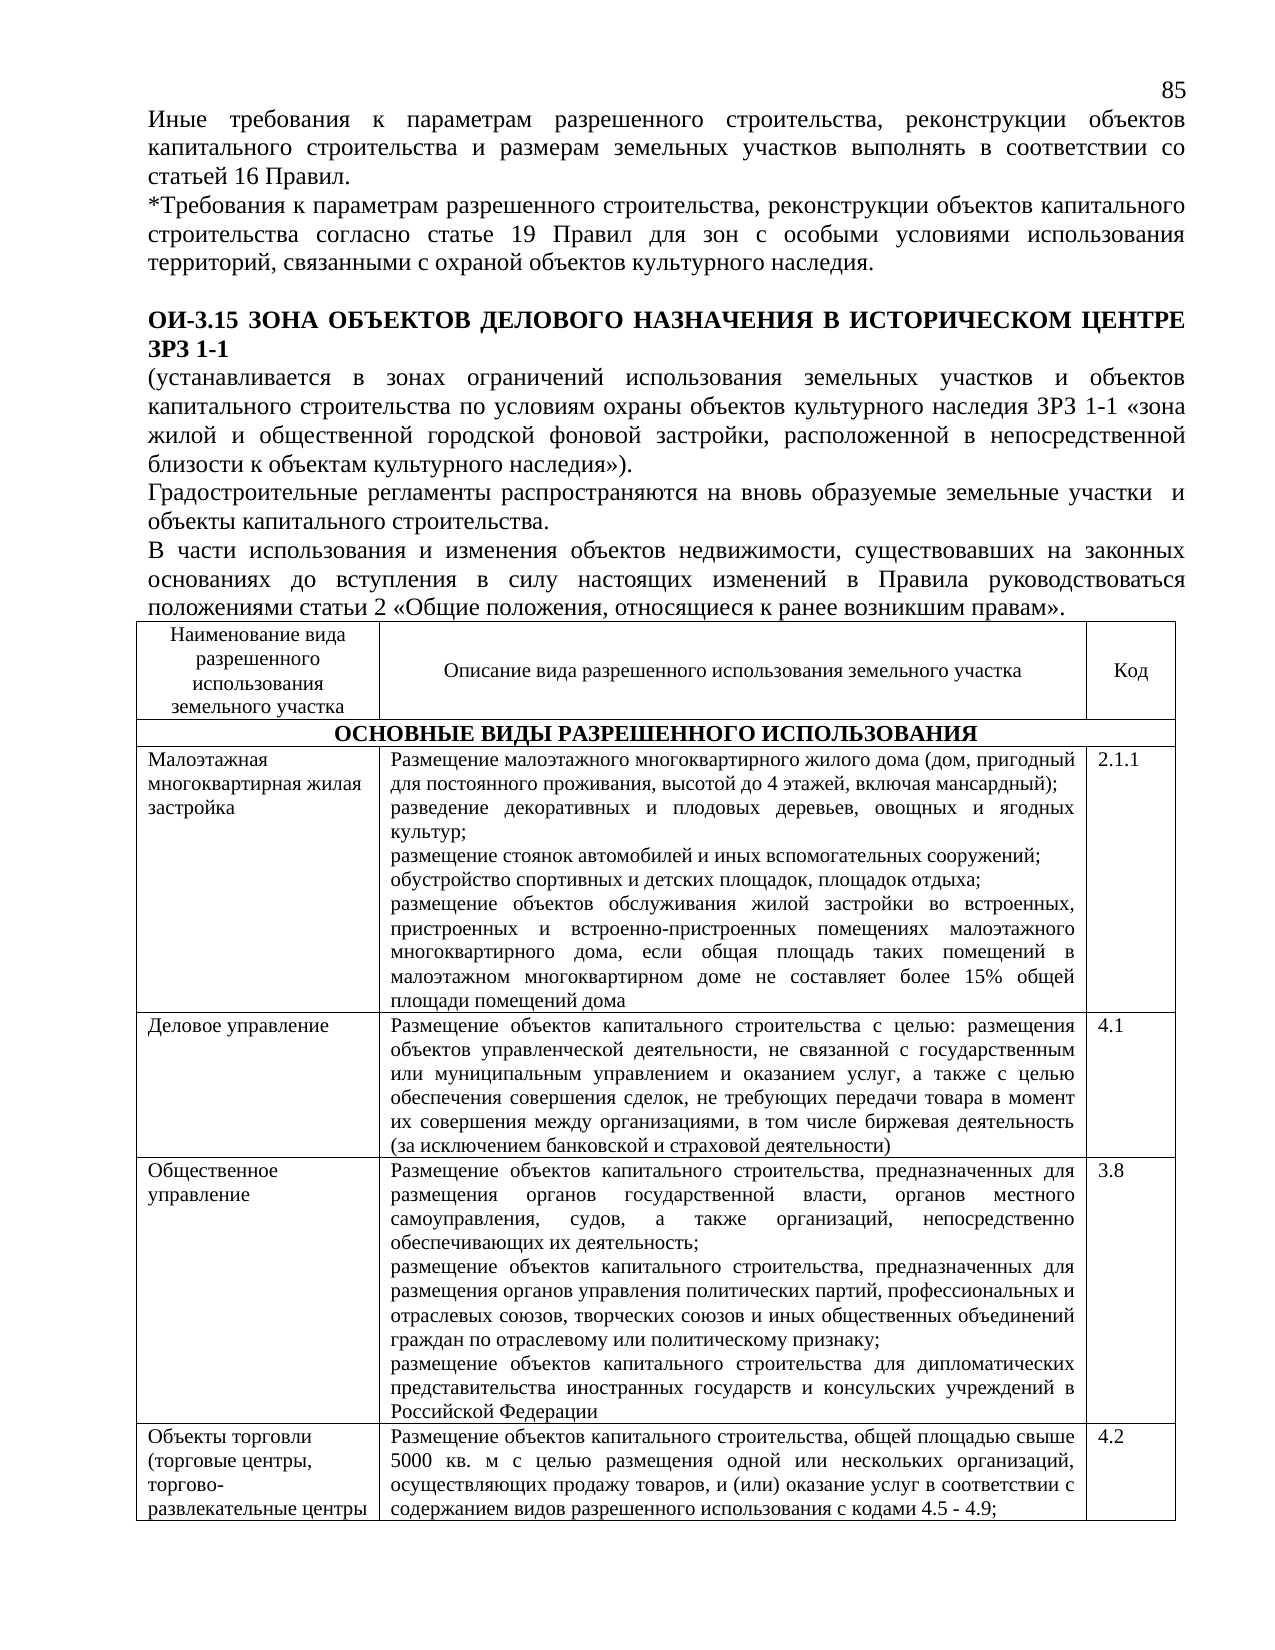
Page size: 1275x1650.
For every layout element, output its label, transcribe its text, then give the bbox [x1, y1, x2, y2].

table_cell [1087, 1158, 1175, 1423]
text ОИ-3.15 ЗОНА ОБЪЕКТОВ ДЕЛОВОГО НАЗНАЧЕНИЯ В ИСТОРИЧЕСКОМ ЦЕНТРЕ ЗРЗ 1-1 [148, 305, 1186, 362]
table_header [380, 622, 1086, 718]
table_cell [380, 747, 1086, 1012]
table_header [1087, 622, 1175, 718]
text (устанавливается в зонах ограничений использования земельных участков и объектов капитального строительства по условиям охраны объектов культурного наследия ЗРЗ 1-1 «зона жилой и общественной городской фоновой застройки, расположенной в непосредственной близости к объектам культурного наследия»). [148, 362, 1186, 477]
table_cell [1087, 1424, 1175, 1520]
text *Требования к параметрам разрешенного строительства, реконструкции объектов капитального строительства согласно статье 19 Правил для зон с особыми условиями использования территорий, связанными с охраной объектов культурного наследия. [148, 190, 1186, 276]
text Иные требования к параметрам разрешенного строительства, реконструкции объектов капитального строительства и размерам земельных участков выполнять в соответствии со статьей 16 Правил. [148, 104, 1186, 190]
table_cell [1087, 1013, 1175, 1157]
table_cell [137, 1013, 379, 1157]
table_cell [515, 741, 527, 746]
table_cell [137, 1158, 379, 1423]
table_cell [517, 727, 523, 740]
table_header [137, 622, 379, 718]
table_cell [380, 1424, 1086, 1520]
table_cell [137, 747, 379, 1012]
text В части использования и изменения объектов недвижимости, существовавших на законных основаниях до вступления в силу настоящих изменений в Правила руководствоваться положениями статьи 2 «Общие положения, относящиеся к ранее возникшим правам». [148, 535, 1186, 621]
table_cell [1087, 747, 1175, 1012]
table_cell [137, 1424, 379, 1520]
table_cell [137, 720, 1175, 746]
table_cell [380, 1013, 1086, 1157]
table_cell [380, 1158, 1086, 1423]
text Градостроительные регламенты распространяются на вновь образуемые земельные участки и объекты капитального строительства. [148, 477, 1186, 535]
